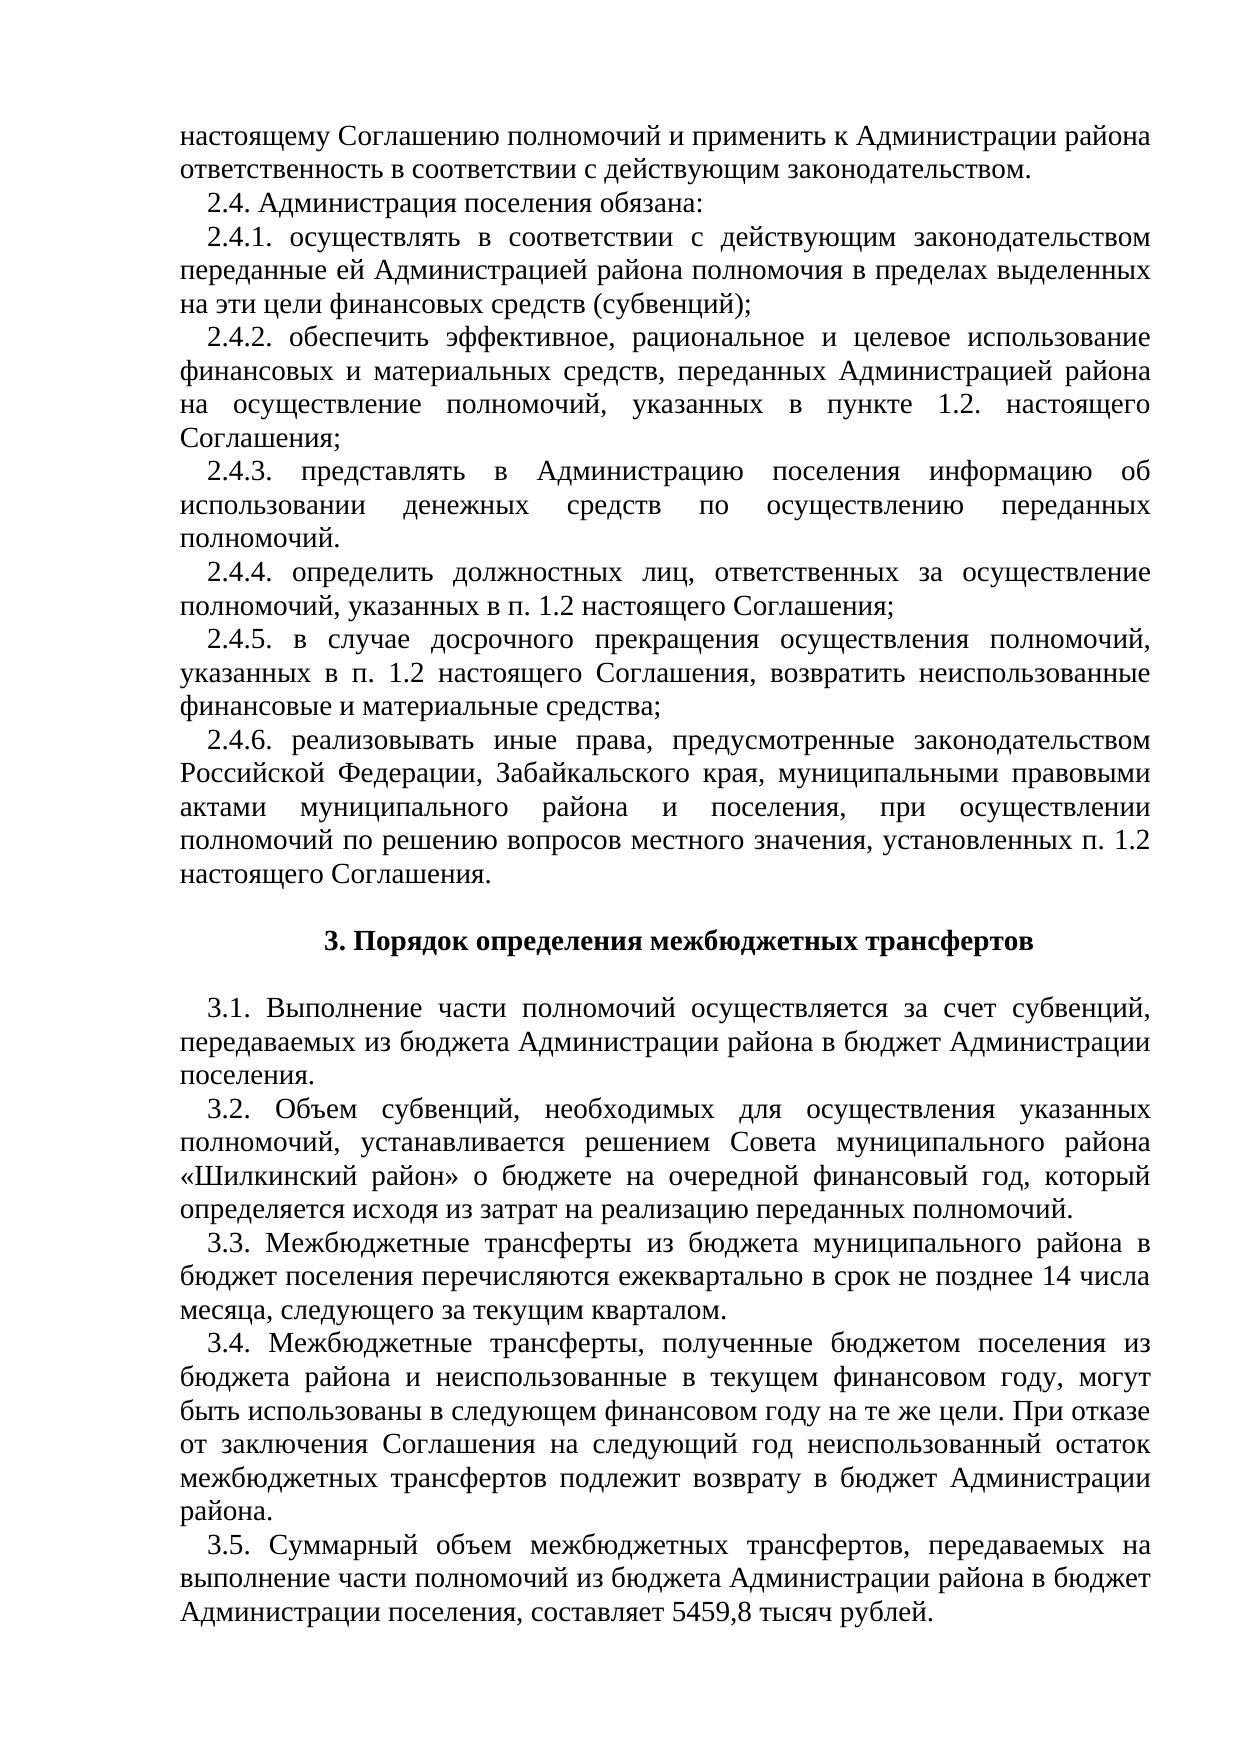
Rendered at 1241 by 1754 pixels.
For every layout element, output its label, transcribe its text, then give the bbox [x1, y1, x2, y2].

text 3.2. Объем субвенций, необходимых для осуществления указанных полномочий, устанавливается решением Совета муниципального района «Шилкинский район» о бюджете на очередной финансовый год, который определяется исходя из затрат на реализацию переданных полномочий. [179, 1091, 1152, 1225]
text 2.4.2. обеспечить эффективное, рациональное и целевое использование финансовых и материальных средств, переданных Администрацией района на осуществление полномочий, указанных в пункте 1.2. настоящего Соглашения; [179, 319, 1152, 453]
text 3.5. Суммарный объем межбюджетных трансфертов, передаваемых на выполнение части полномочий из бюджета Администрации района в бюджет Администрации поселения, составляет 5459,8 тысяч рублей. [179, 1527, 1152, 1627]
text 3. Порядок определения межбюджетных трансфертов [179, 923, 1152, 957]
text 2.4.3. представлять в Администрацию поселения информацию об использовании денежных средств по осуществлению переданных полномочий. [179, 453, 1152, 554]
text 2.4. Администрация поселения обязана: [179, 185, 1152, 219]
text 2.4.5. в случае досрочного прекращения осуществления полномочий, указанных в п. 1.2 настоящего Соглашения, возвратить неиспользованные финансовые и материальные средства; [179, 621, 1152, 722]
text 3.3. Межбюджетные трансферты из бюджета муниципального района в бюджет поселения перечисляются ежеквартально в срок не позднее 14 числа месяца, следующего за текущим кварталом. [179, 1225, 1152, 1326]
text 2.4.1. осуществлять в соответствии с действующим законодательством переданные ей Администрацией района полномочия в пределах выделенных на эти цели финансовых средств (субвенций); [179, 219, 1152, 319]
text 2.4.6. реализовывать иные права, предусмотренные законодательством Российской Федерации, Забайкальского края, муниципальными правовыми актами муниципального района и поселения, при осуществлении полномочий по решению вопросов местного значения, установленных п. 1.2 настоящего Соглашения. [179, 722, 1152, 889]
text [179, 118, 1152, 185]
text 3.4. Межбюджетные трансферты, полученные бюджетом поселения из бюджета района и неиспользованные в текущем финансовом году, могут быть использованы в следующем финансовом году на те же цели. При отказе от заключения Соглашения на следующий год неиспользованный остаток межбюджетных трансфертов подлежит возврату в бюджет Администрации района. [179, 1326, 1152, 1527]
text 2.4.4. определить должностных лиц, ответственных за осуществление полномочий, указанных в п. 1.2 настоящего Соглашения; [179, 554, 1152, 621]
text 3.1. Выполнение части полномочий осуществляется за счет субвенций, передаваемых из бюджета Администрации района в бюджет Администрации поселения. [179, 990, 1152, 1091]
